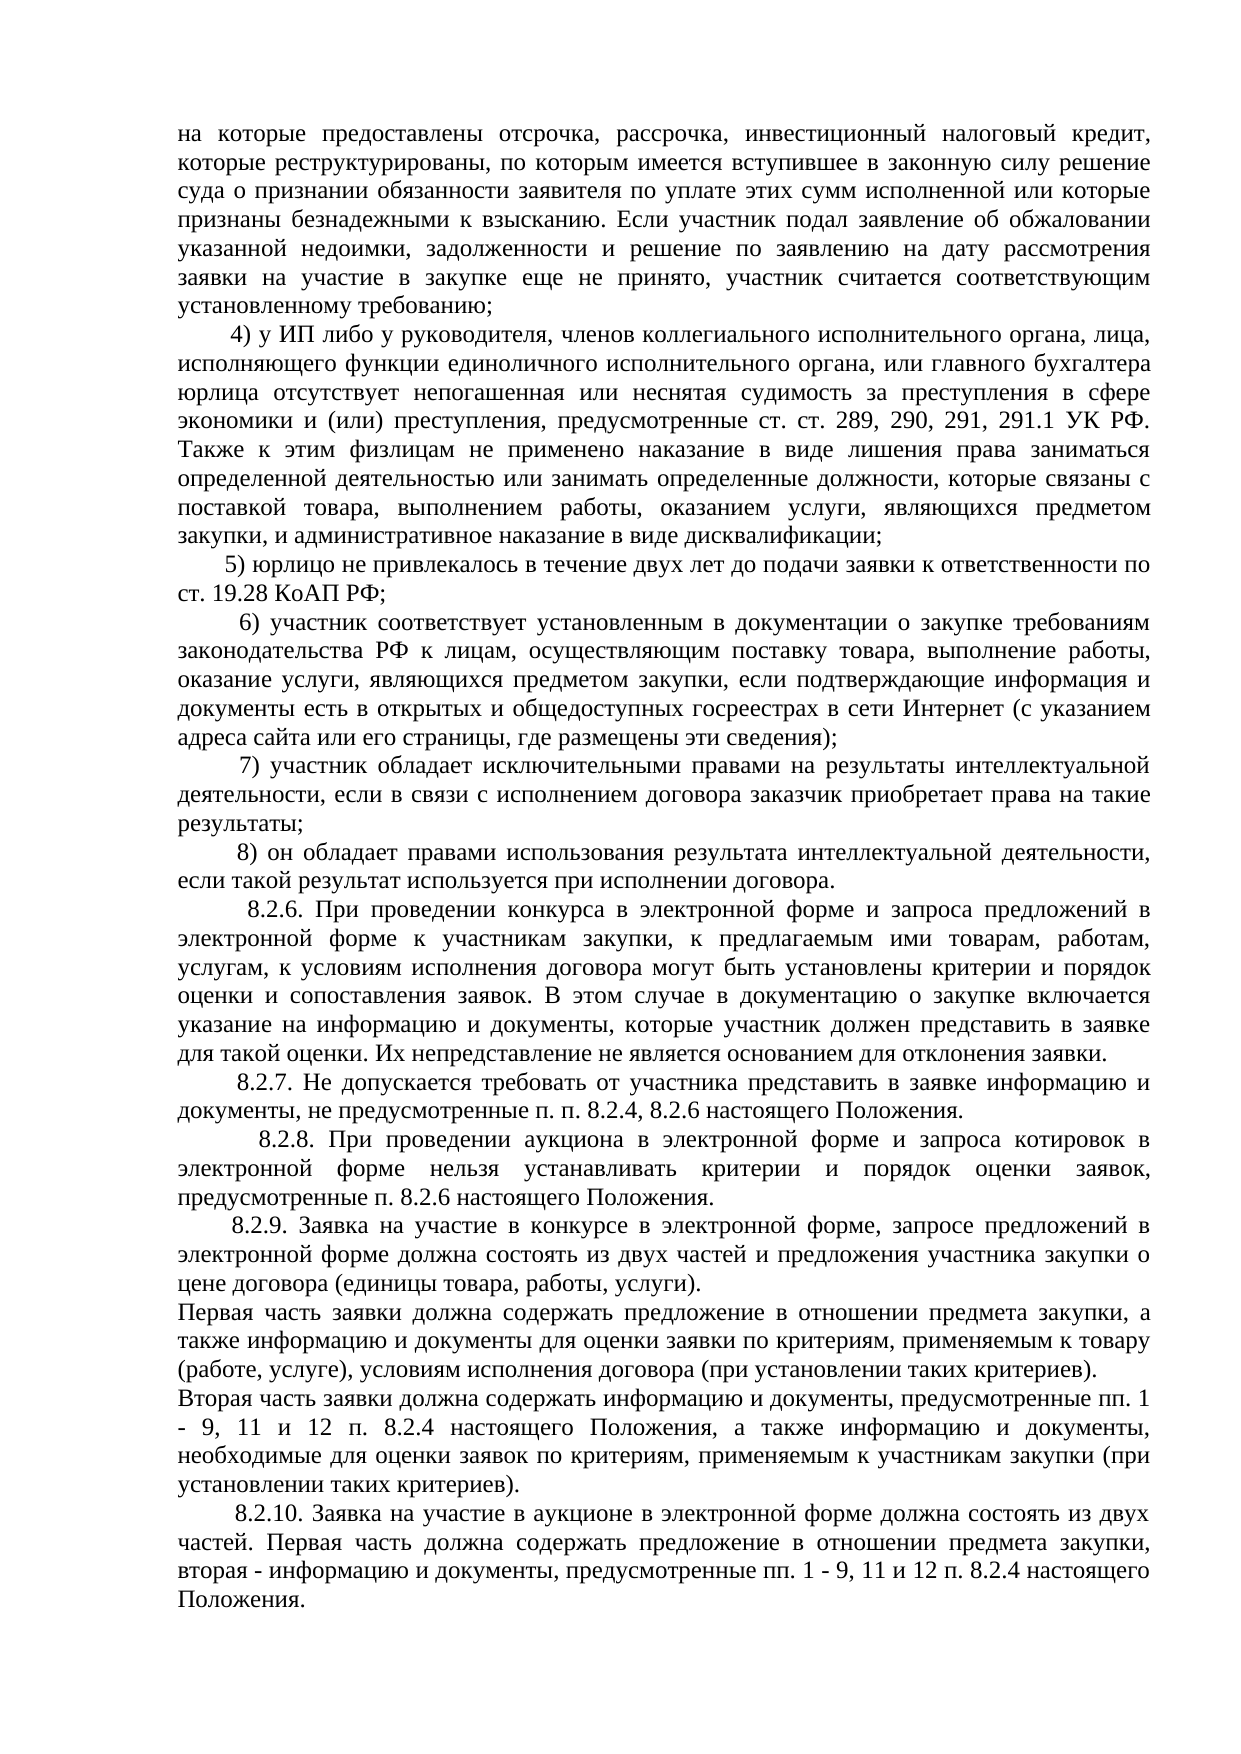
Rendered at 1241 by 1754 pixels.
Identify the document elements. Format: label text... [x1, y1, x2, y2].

text 8.2.9. Заявка на участие в конкурсе в электронной форме, запросе предложений в электронной форме должна состоять из двух частей и предложения участника закупки о цене договора (единицы товара, работы, услуги). [177, 1211, 1152, 1297]
text 8.2.7. Не допускается требовать от участника представить в заявке информацию и документы, не предусмотренные п. п. 8.2.4, 8.2.6 настоящего Положения. [177, 1067, 1152, 1124]
text 7) участник обладает исключительными правами на результаты интеллектуальной деятельности, если в связи с исполнением договора заказчик приобретает права на такие результаты; [177, 751, 1152, 837]
text 8.2.6. При проведении конкурса в электронной форме и запроса предложений в электронной форме к участникам закупки, к предлагаемым ими товарам, работам, услугам, к условиям исполнения договора могут быть установлены критерии и порядок оценки и сопоставления заявок. В этом случае в документацию о закупке включается указание на информацию и документы, которые участник должен представить в заявке для такой оценки. Их непредставление не является основанием для отклонения заявки. [177, 894, 1152, 1067]
text Вторая часть заявки должна содержать информацию и документы, предусмотренные пп. 1 - 9, 11 и 12 п. 8.2.4 настоящего Положения, а также информацию и документы, необходимые для оценки заявок по критериям, применяемым к участникам закупки (при установлении таких критериев). [177, 1383, 1152, 1498]
text 8.2.8. При проведении аукциона в электронной форме и запроса котировок в электронной форме нельзя устанавливать критерии и порядок оценки заявок, предусмотренные п. 8.2.6 настоящего Положения. [177, 1124, 1152, 1211]
text 5) юрлицо не привлекалось в течение двух лет до подачи заявки к ответственности по ст. 19.28 КоАП РФ; [177, 549, 1152, 607]
text 6) участник соответствует установленным в документации о закупке требованиям законодательства РФ к лицам, осуществляющим поставку товара, выполнение работы, оказание услуги, являющихся предметом закупки, если подтверждающие информация и документы есть в открытых и общедоступных госреестрах в сети Интернет (с указанием адреса сайта или его страницы, где размещены эти сведения); [177, 607, 1152, 751]
text 4) у ИП либо у руководителя, членов коллегиального исполнительного органа, лица, исполняющего функции единоличного исполнительного органа, или главного бухгалтера юрлица отсутствует непогашенная или неснятая судимость за преступления в сфере экономики и (или) преступления, предусмотренные ст. ст. 289, 290, 291, 291.1 УК РФ. Также к этим физлицам не применено наказание в виде лишения права заниматься определенной деятельностью или занимать определенные должности, которые связаны с поставкой товара, выполнением работы, оказанием услуги, являющихся предметом закупки, и административное наказание в виде дисквалификации; [177, 319, 1152, 549]
text 8) он обладает правами использования результата интеллектуальной деятельности, если такой результат используется при исполнении договора. [177, 837, 1152, 894]
text Первая часть заявки должна содержать предложение в отношении предмета закупки, а также информацию и документы для оценки заявки по критериям, применяемым к товару (работе, услуге), условиям исполнения договора (при установлении таких критериев). [177, 1297, 1152, 1383]
text 8.2.10. Заявка на участие в аукционе в электронной форме должна состоять из двух частей. Первая часть должна содержать предложение в отношении предмета закупки, вторая - информацию и документы, предусмотренные пп. 1 - 9, 11 и 12 п. 8.2.4 настоящего Положения. [177, 1498, 1152, 1613]
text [177, 118, 1152, 319]
